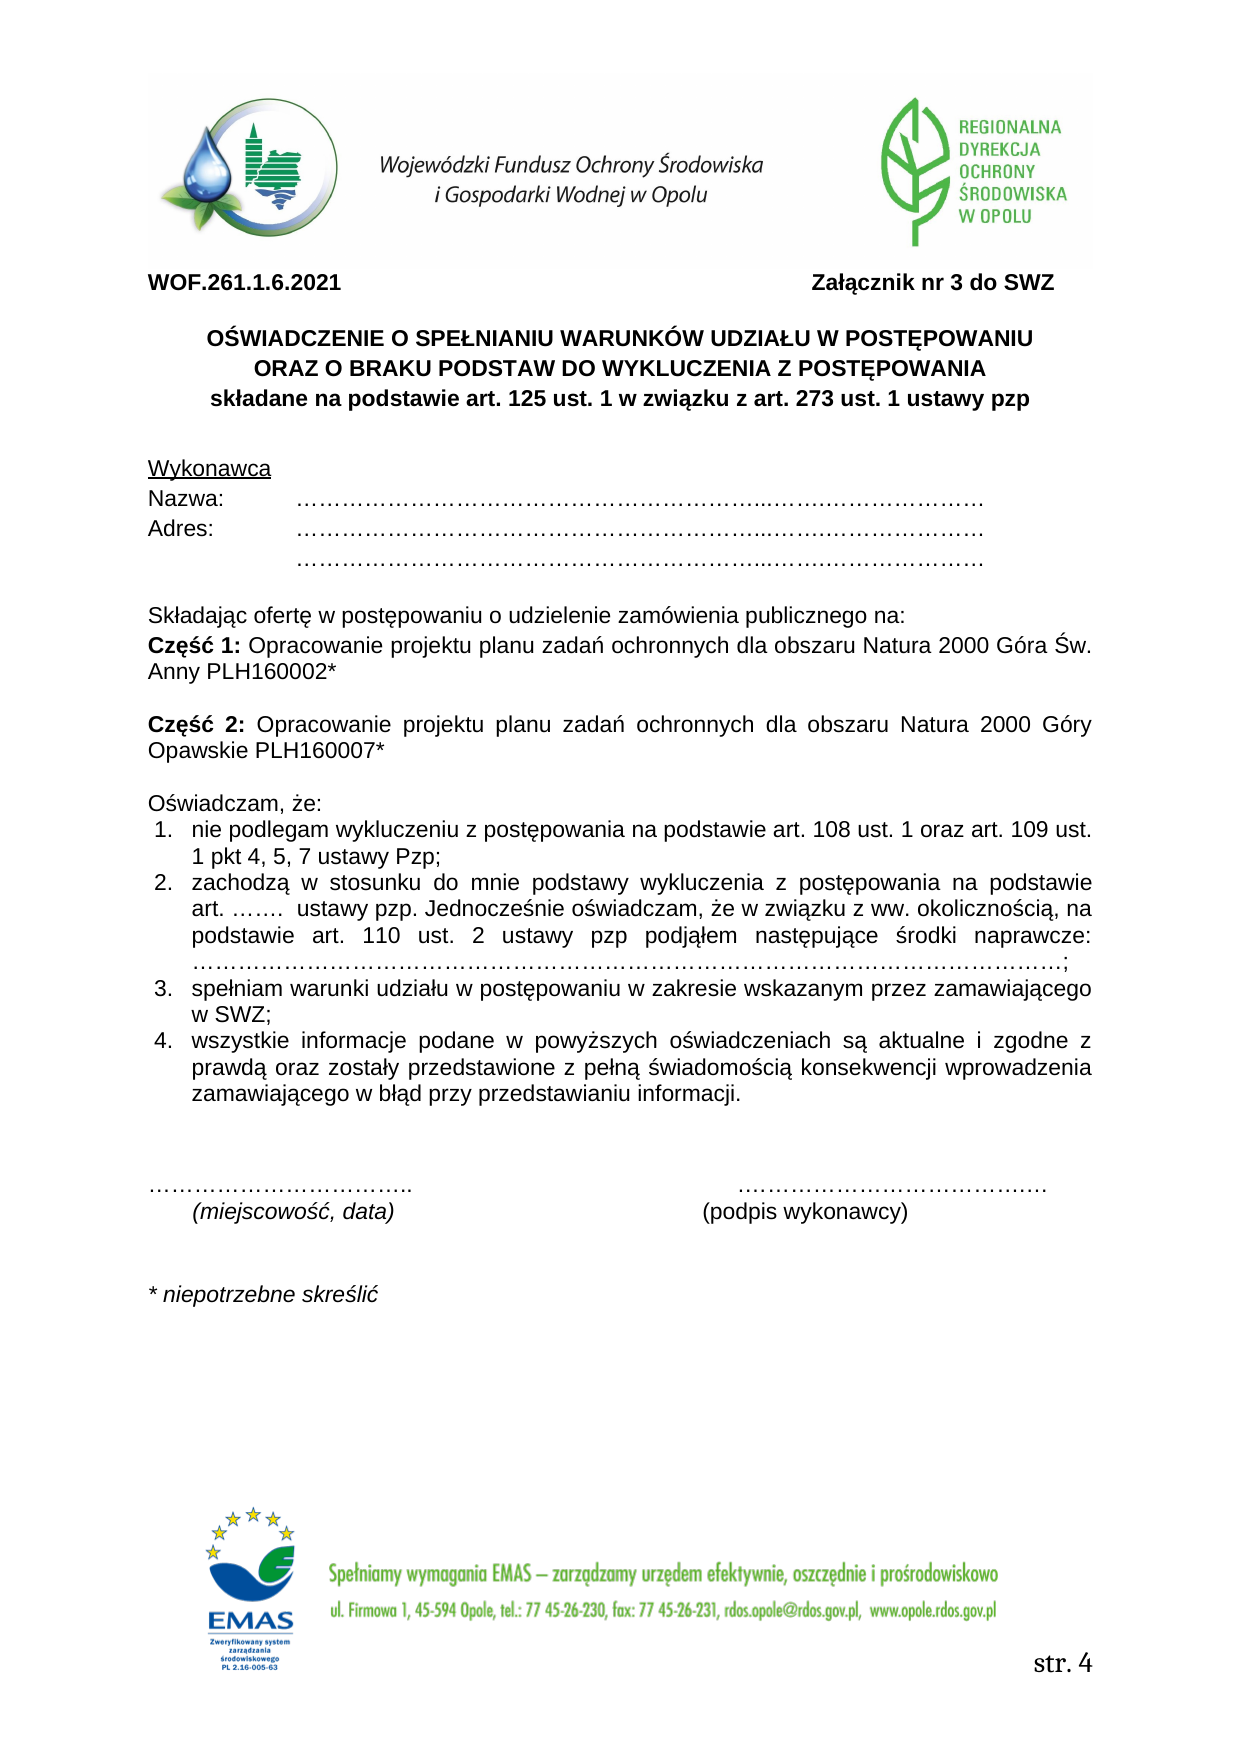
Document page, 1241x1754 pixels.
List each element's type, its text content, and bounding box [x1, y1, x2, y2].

list wszystkie informacje podane w powyższych oświadczeniach są aktualne i zgodne z prawdą oraz zostały przedstawione z pełną świadomością konsekwencji wprowadzenia zamawiającego w błąd przy przedstawianiu informacji. [154, 1027, 1093, 1106]
text Nazwa: ……………………………………………………...…….………………… [148, 485, 1093, 511]
text OŚWIADCZENIE O SPEŁNIANIU WARUNKÓW UDZIAŁU W POSTĘPOWANIU [148, 325, 1093, 351]
text ORAZ O BRAKU PODSTAW DO WYKLUCZENIA Z POSTĘPOWANIA [148, 355, 1093, 382]
list nie podlegam wykluczeniu z postępowania na podstawie art. 108 ust. 1 oraz art. 109 ust. 1 pkt 4, 5, 7 ustawy Pzp; [154, 816, 1093, 869]
text Składając ofertę w postępowaniu o udzielenie zamówienia publicznego na: [148, 602, 1093, 628]
list spełniam warunki udziału w postępowaniu w zakresie wskazanym przez zamawiającego w SWZ; [154, 974, 1093, 1027]
picture [205, 1506, 1034, 1673]
picture [147, 73, 1093, 269]
list zachodzą w stosunku do mnie podstawy wykluczenia z postępowania na podstawie art. ……. ustawy pzp. Jednocześnie oświadczam, że w związku z ww. okolicznością, na podstawie art. 110 ust. 2 ustawy pzp podjąłem następujące środki naprawcze: ……………………………………………………………………………………………………; [154, 869, 1093, 974]
text Oświadczam, że: [148, 790, 1093, 816]
text składane na podstawie art. 125 ust. 1 w związku z art. 273 ust. 1 ustawy pzp [148, 385, 1093, 412]
text …………………………….. .……………………………….… [148, 1171, 1093, 1198]
text (miejscowość, data) (podpis wykonawcy) [148, 1198, 1093, 1224]
text ……………………………………………………...…….………………… [221, 545, 1093, 571]
text Wykonawca [148, 454, 1093, 481]
text WOF.261.1.6.2021 Załącznik nr 3 do SWZ [148, 269, 1093, 295]
text * niepotrzebne skreślić [148, 1281, 1093, 1307]
text Część 2: Opracowanie projektu planu zadań ochronnych dla obszaru Natura 2000 Góry Opawskie PLH160007* [148, 711, 1093, 764]
text Część 1: Opracowanie projektu planu zadań ochronnych dla obszaru Natura 2000 Góra Św. Anny PLH160002* [148, 632, 1093, 684]
text Adres: ……………………………………………………...…….………………… [148, 515, 1093, 541]
